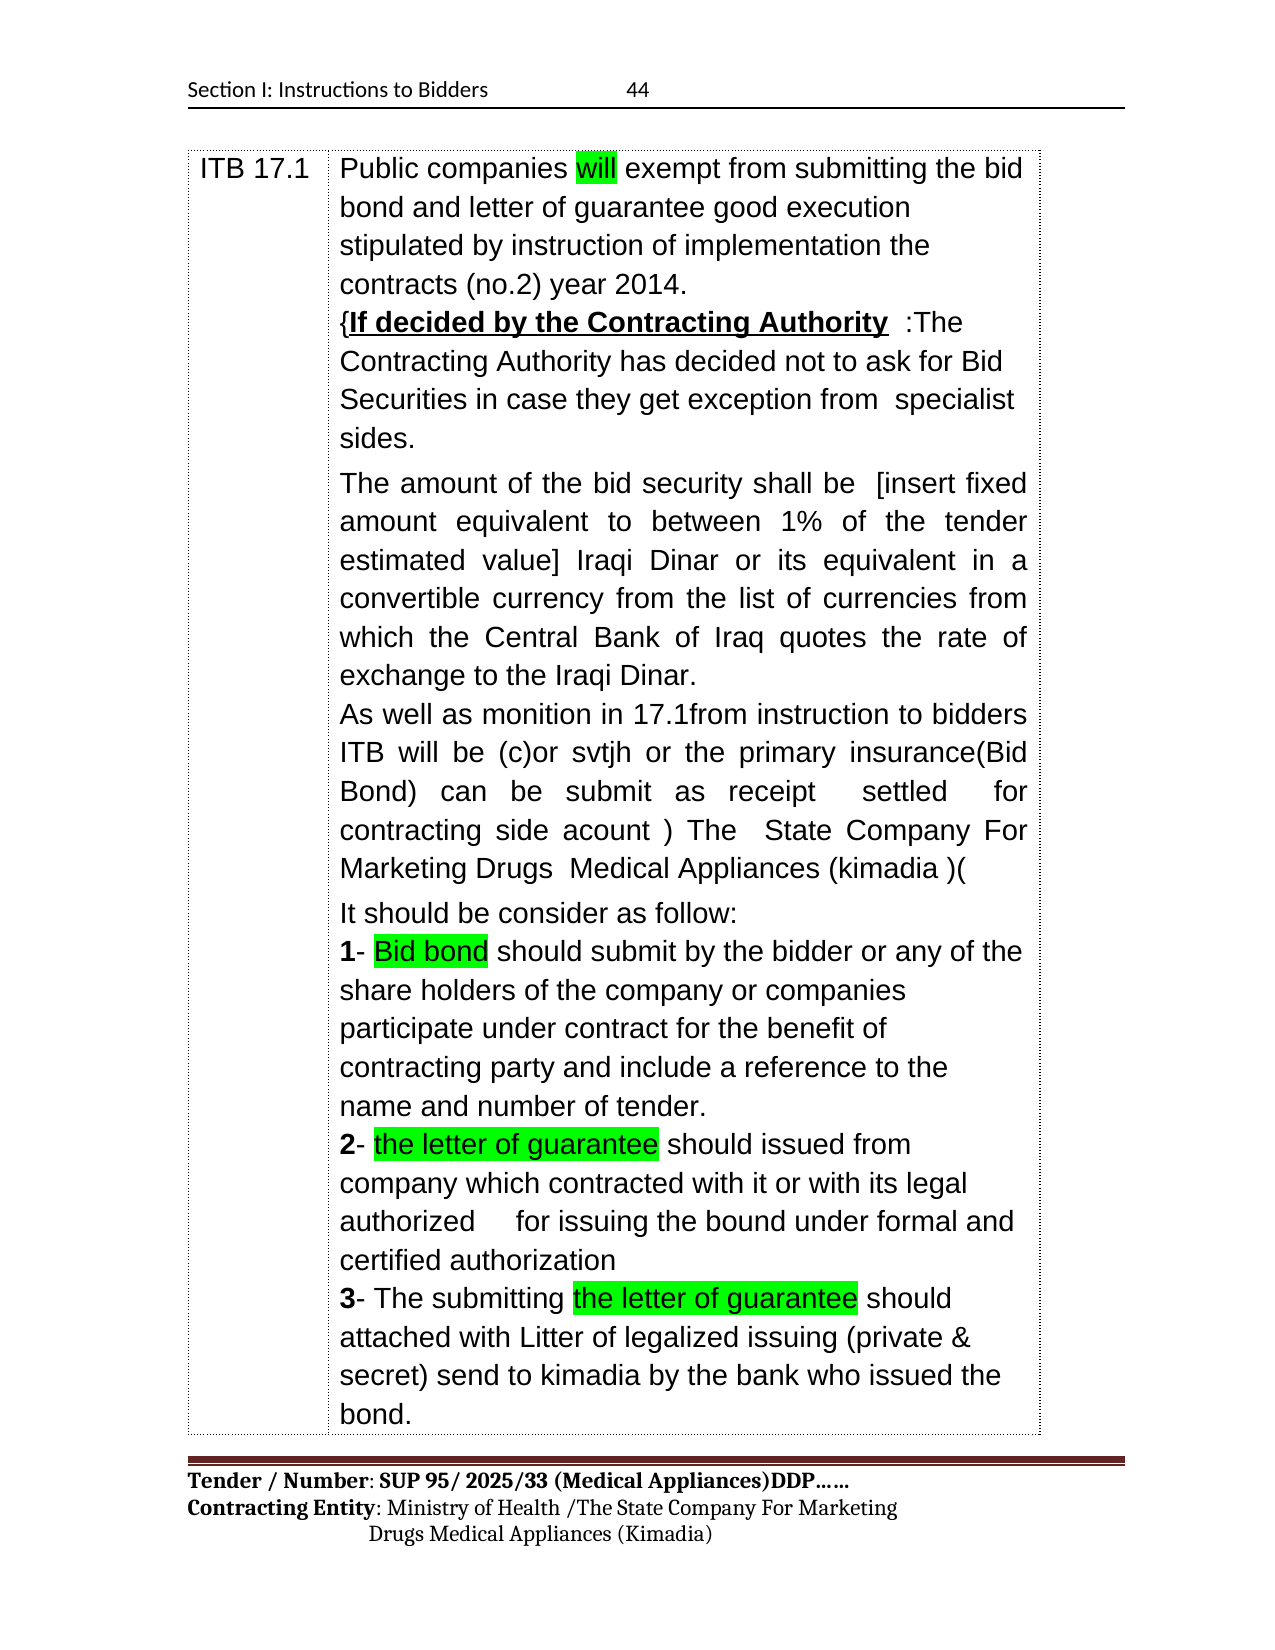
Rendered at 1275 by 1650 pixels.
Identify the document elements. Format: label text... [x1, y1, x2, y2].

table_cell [328, 150, 1040, 1434]
table_cell ITB 17.1 [188, 150, 328, 1434]
